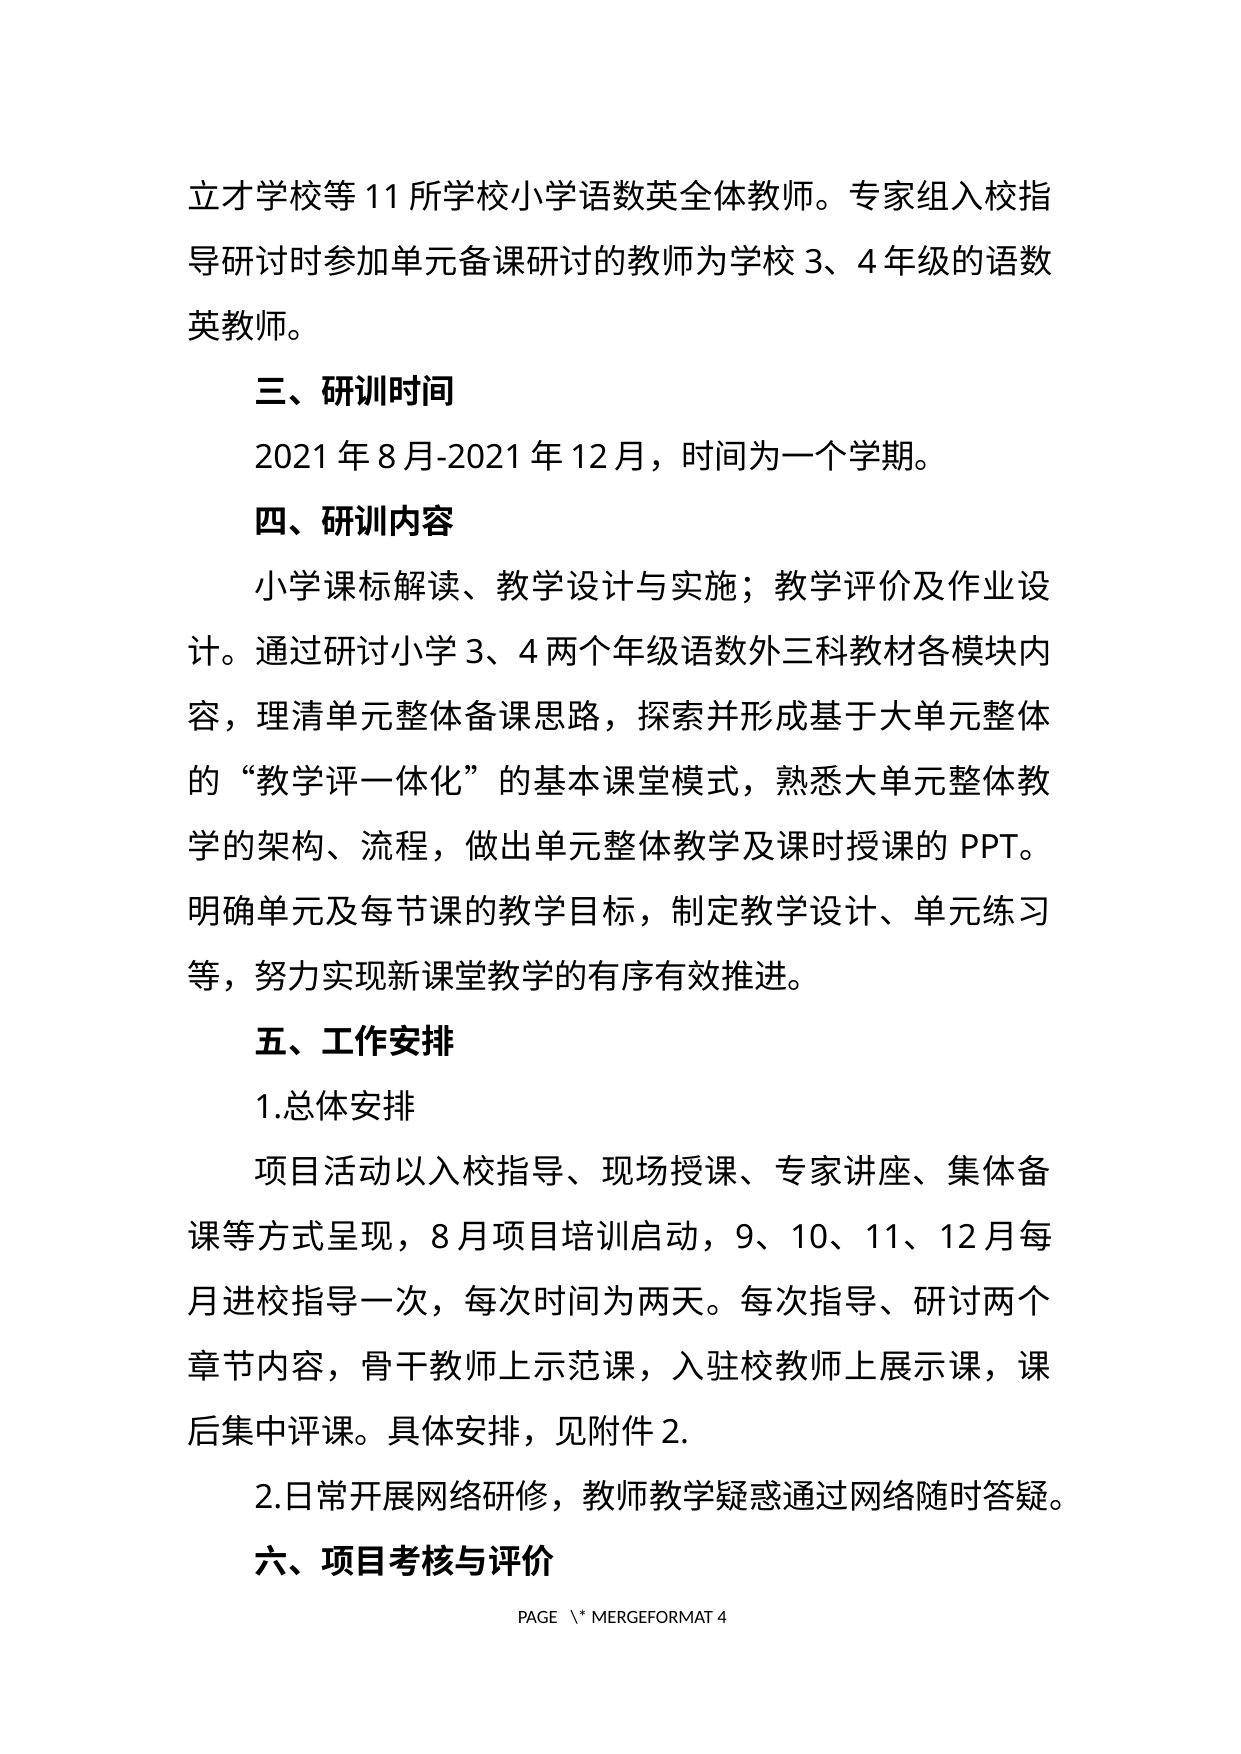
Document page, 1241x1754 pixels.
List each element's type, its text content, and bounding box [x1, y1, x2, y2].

text 五、工作安排 [187, 1007, 1053, 1072]
text 三、研训时间 [187, 357, 1053, 422]
text 项目活动以入校指导、现场授课、专家讲座、集体备课等方式呈现，8月项目培训启动，9、10、11、12月每月进校指导一次，每次时间为两天。每次指导、研讨两个章节内容，骨干教师上示范课，入驻校教师上展示课，课后集中评课。具体安排，见附件2. [187, 1137, 1053, 1462]
text 小学课标解读、教学设计与实施；教学评价及作业设计。通过研讨小学3、4两个年级语数外三科教材各模块内容，理清单元整体备课思路，探索并形成基于大单元整体的“教学评一体化”的基本课堂模式，熟悉大单元整体教学的架构、流程，做出单元整体教学及课时授课的PPT。明确单元及每节课的教学目标，制定教学设计、单元练习等，努力实现新课堂教学的有序有效推进。 [187, 552, 1053, 1007]
text 四、研训内容 [187, 487, 1053, 552]
text 1.总体安排 [187, 1072, 1053, 1137]
text 2021年8月-2021年12月，时间为一个学期。 [187, 422, 1053, 487]
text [187, 162, 1053, 357]
text 2.日常开展网络研修，教师教学疑惑通过网络随时答疑。 [187, 1462, 1053, 1527]
text 六、项目考核与评价 [187, 1527, 1053, 1592]
